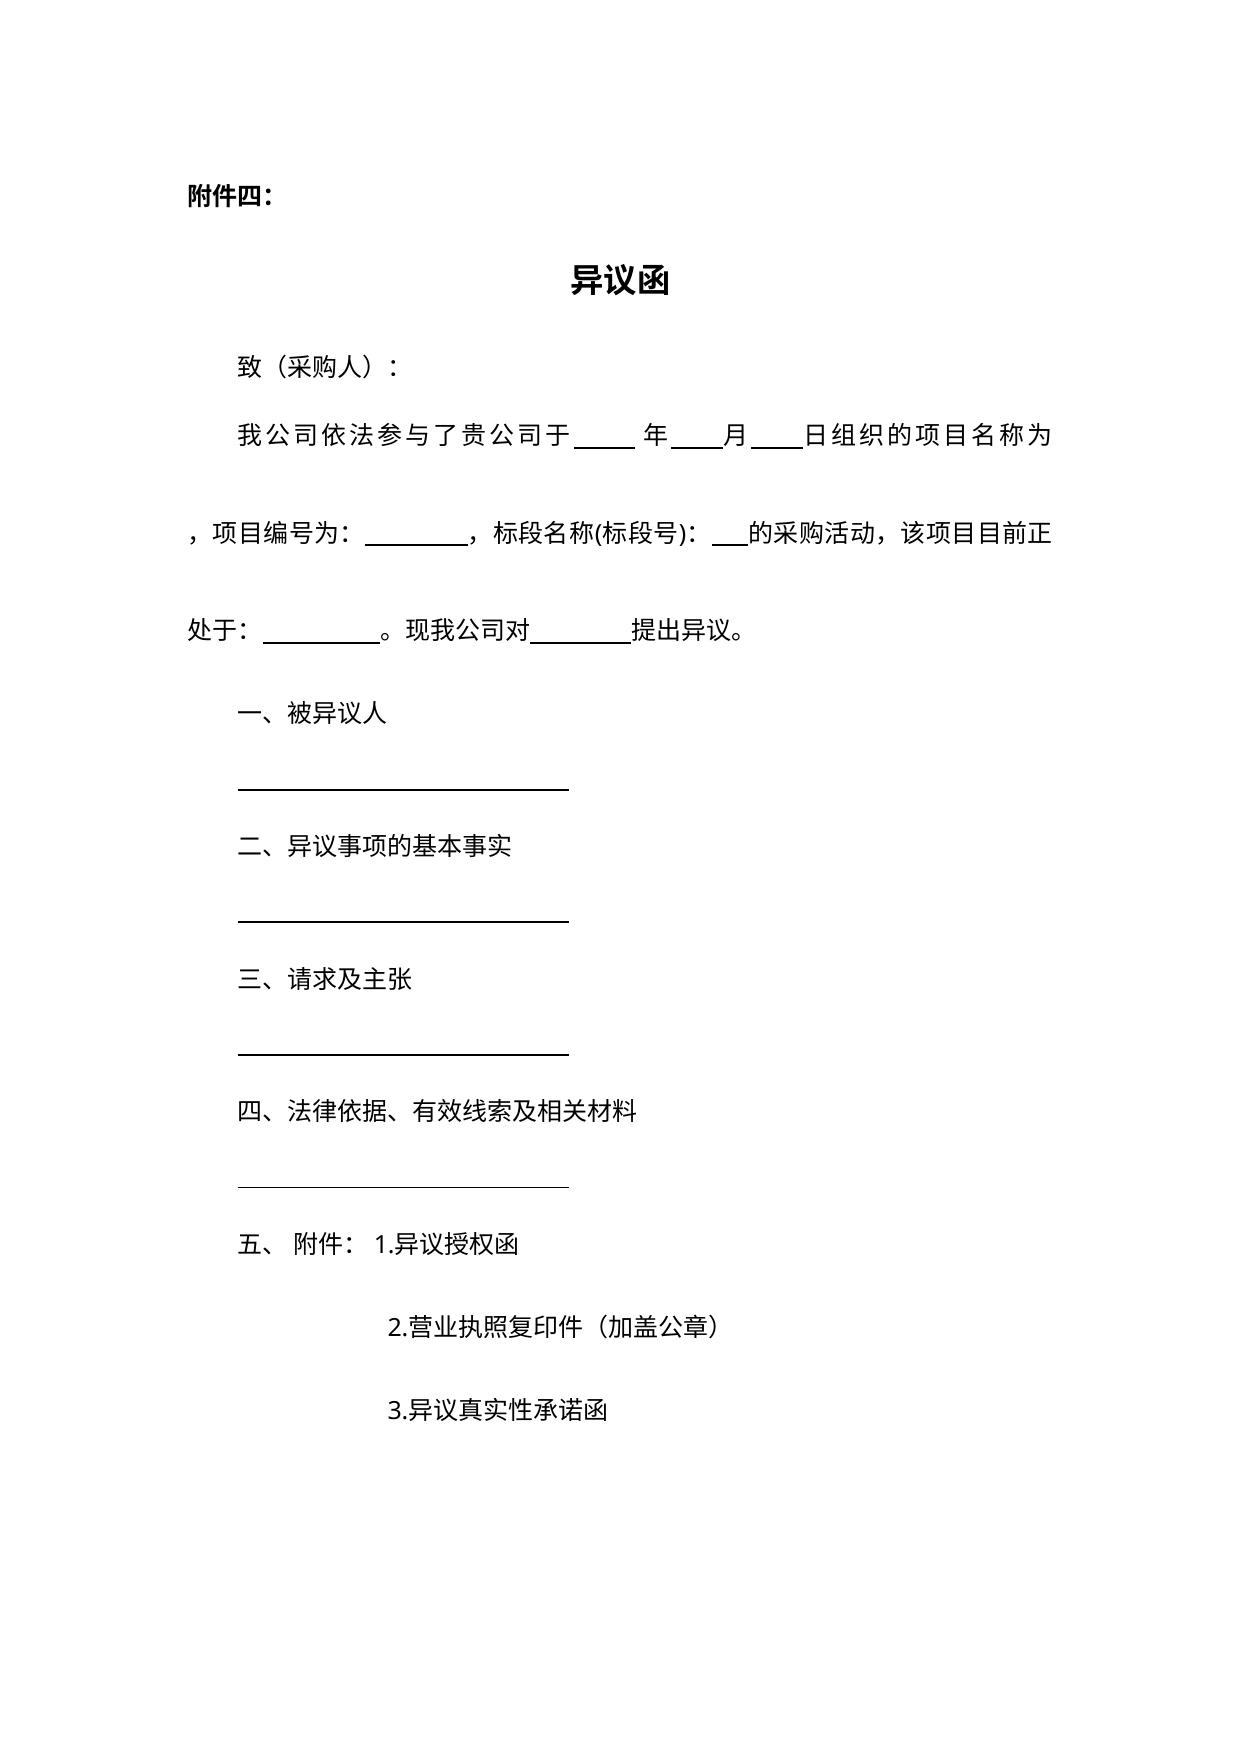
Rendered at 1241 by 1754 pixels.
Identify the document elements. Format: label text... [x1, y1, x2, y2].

text 3.异议真实性承诺函 [187, 1376, 1053, 1441]
text 二、异议事项的基本事实 [187, 812, 1053, 877]
text 致（采购人）： [187, 347, 1053, 383]
text 五、 附件： 1.异议授权函 [187, 1210, 1053, 1275]
text 异议函 [187, 245, 1053, 310]
text 三、请求及主张 [187, 945, 1053, 1010]
text 四、法律依据、有效线索及相关材料 [187, 1077, 1053, 1142]
text 我公司依法参与了贵公司于 年 月 日组织的项目名称为 ，项目编号为： ，标段名称(标段号)： 的采购活动，该项目目前正处于： 。现我公司对 提出异议。 [187, 401, 1053, 661]
text 一、被异议人 [187, 679, 1053, 744]
text 2.营业执照复印件（加盖公章） [187, 1293, 1053, 1358]
text 附件四： [187, 162, 1053, 227]
